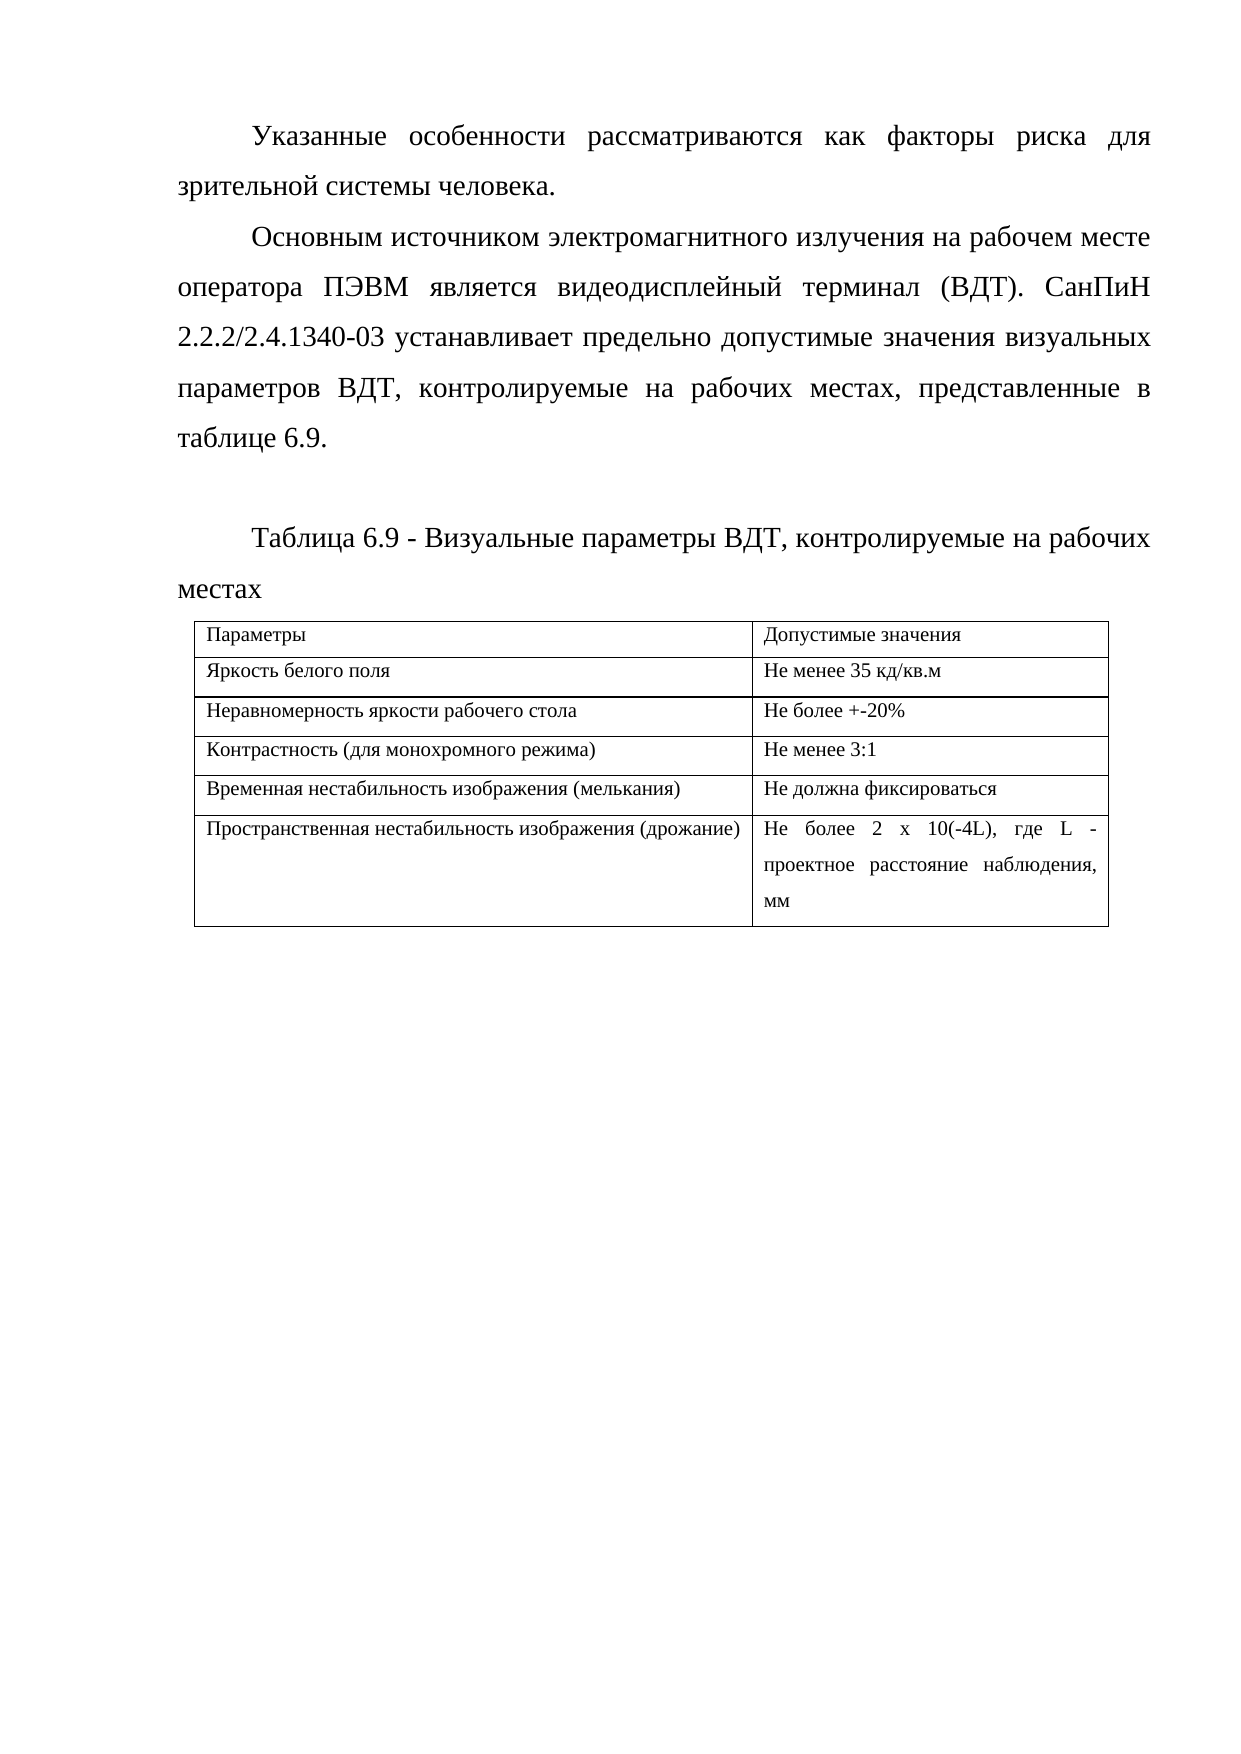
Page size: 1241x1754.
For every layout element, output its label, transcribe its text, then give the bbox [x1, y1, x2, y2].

table_cell Яркость белого поля [195, 658, 752, 696]
text Таблица 6.9 - Визуальные параметры ВДТ, контролируемые на рабочих местах [177, 521, 1152, 604]
table_cell Не должна фиксироваться [753, 776, 1108, 814]
table_cell Не более +-20% [753, 698, 1108, 736]
text Основным источником электромагнитного излучения на рабочем месте оператора ПЭВМ является видеодисплейный терминал (ВДТ). СанПиН 2.2.2/2.4.1340-03 устанавливает предельно допустимые значения визуальных параметров ВДТ, контролируемые на рабочих местах, представленные в таблице 6.9. [177, 219, 1152, 453]
table_cell Временная нестабильность изображения (мелькания) [195, 776, 752, 814]
text Указанные особенности рассматриваются как факторы риска для зрительной системы человека. [177, 118, 1152, 202]
table_cell Не менее 35 кд/кв.м [753, 658, 1108, 696]
table_header Параметры [195, 622, 752, 657]
table_cell Не менее 3:1 [753, 737, 1108, 775]
table_cell Не более 2 х 10(-4L), где L - проектное расстояние наблюдения, мм [753, 816, 1108, 926]
table_cell Неравномерность яркости рабочего стола [195, 698, 752, 736]
table_cell Контрастность (для монохромного режима) [195, 737, 752, 775]
table_cell Пространственная нестабильность изображения (дрожание) [195, 816, 752, 926]
table_header Допустимые значения [753, 622, 1108, 657]
